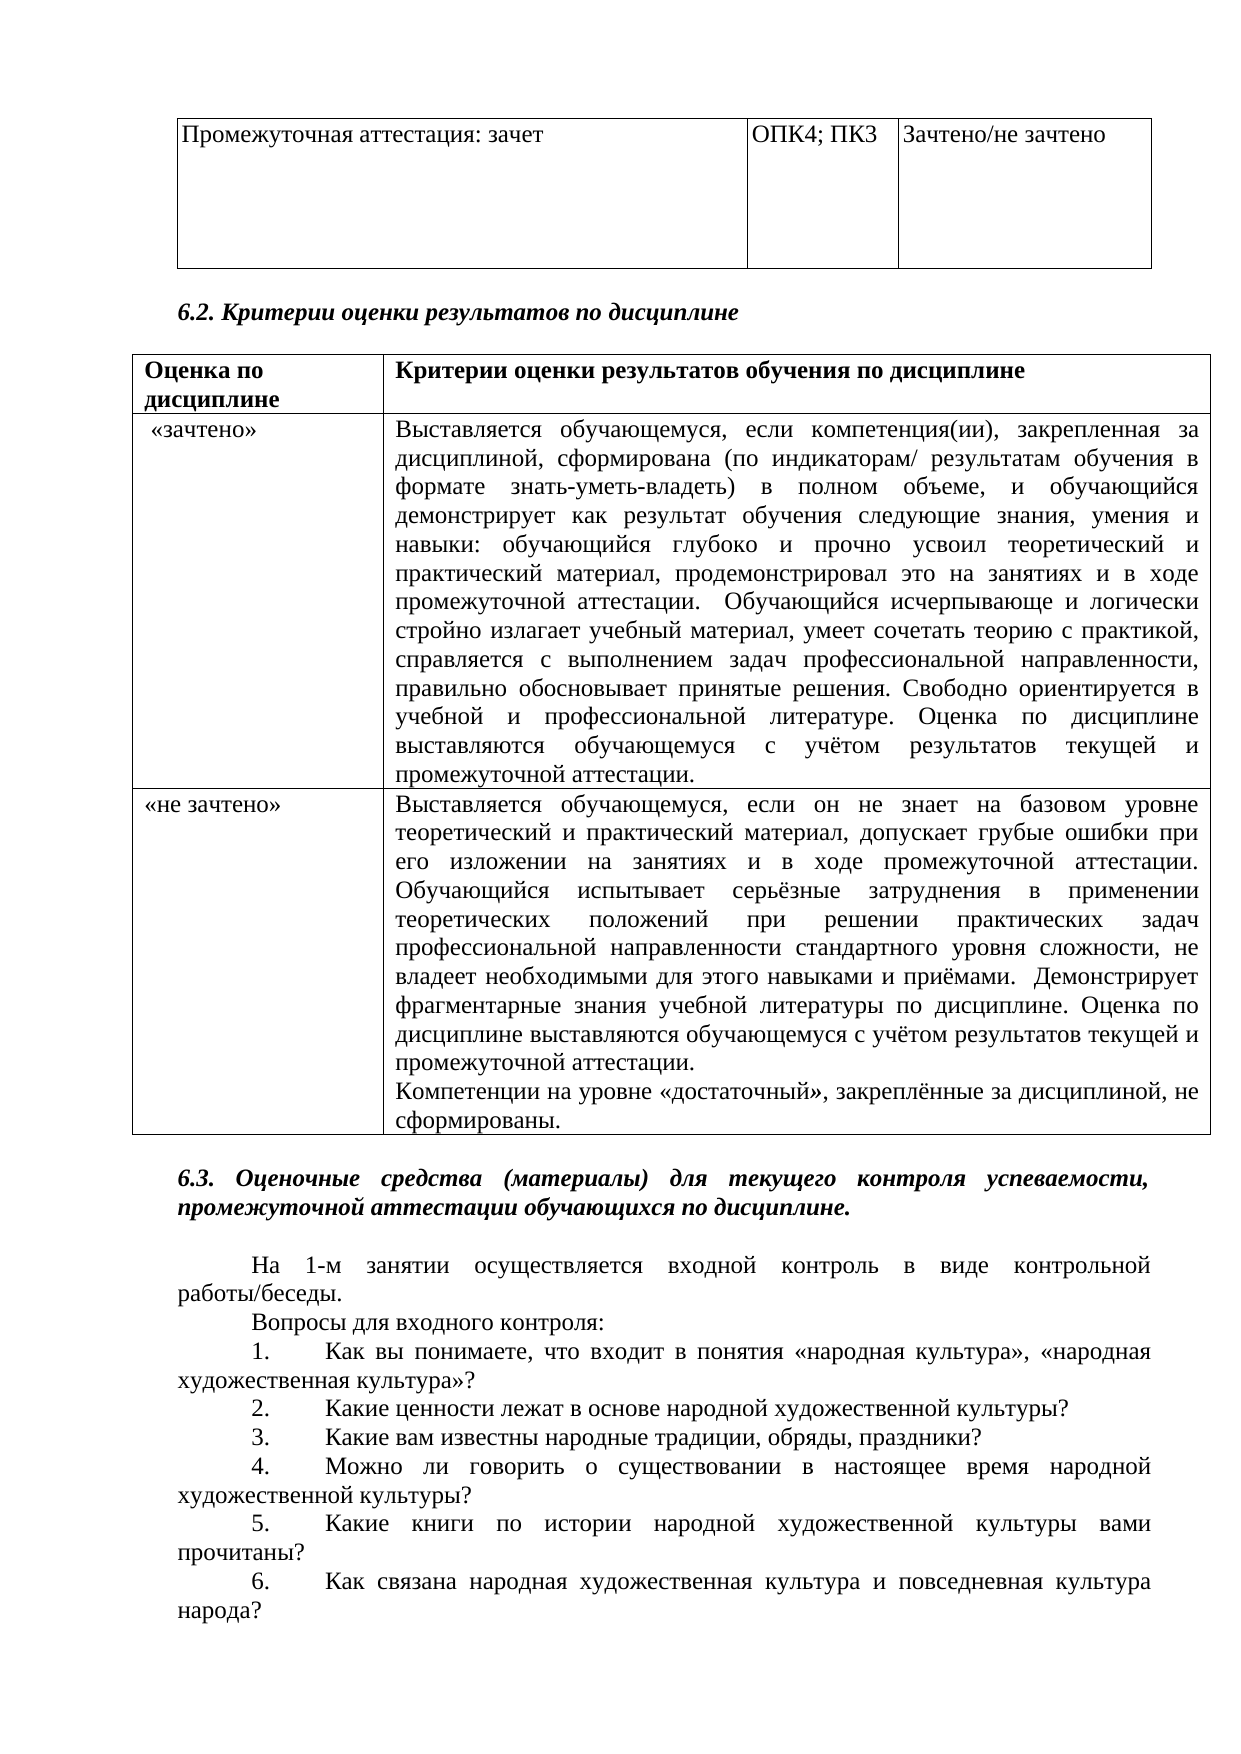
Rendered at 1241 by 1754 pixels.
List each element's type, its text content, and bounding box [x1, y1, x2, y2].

table_cell «зачтено» [133, 414, 383, 788]
table_cell ОПК4; ПК3 [748, 119, 898, 268]
list Какие вам известны народные традиции, обряды, праздники? [177, 1422, 1152, 1451]
list Как вы понимаете, что входит в понятия «народная культура», «народная художественная культура»? [177, 1336, 1152, 1393]
table_cell Выставляется обучающемуся, если компетенция(ии), закрепленная за дисциплиной, сформирована (по индикаторам/ результатам обучения в формате знать-уметь-владеть) в полном объеме, и обучающийся демонстрирует как результат обучения следующие знания, умения и навыки: обучающийся глубоко и прочно усвоил теоретический и практический материал, продемонстрировал это на занятиях и в ходе промежуточной аттестации. Обучающийся исчерпывающе и логически стройно излагает учебный материал, умеет сочетать теорию с практикой, справляется с выполнением задач профессиональной направленности, правильно обосновывает принятые решения. Свободно ориентируется в учебной и профессиональной литературе. Оценка по дисциплине выставляются обучающемуся с учётом результатов текущей и промежуточной аттестации. [384, 414, 1210, 788]
table_header Критерии оценки результатов обучения по дисциплине [384, 355, 1210, 413]
table_cell Зачтено/не зачтено [899, 119, 1151, 268]
text Вопросы для входного контроля: [177, 1307, 1152, 1336]
list Как связана народная художественная культура и повседневная культура народа? [177, 1566, 1152, 1623]
table_cell Выставляется обучающемуся, если он не знает на базовом уровне теоретический и практический материал, допускает грубые ошибки при его изложении на занятиях и в ходе промежуточной аттестации. Обучающийся испытывает серьёзные затруднения в применении теоретических положений при решении практических задач профессиональной направленности стандартного уровня сложности, не владеет необходимыми для этого навыками и приёмами. Демонстрирует фрагментарные знания учебной литературы по дисциплине. Оценка по дисциплине выставляются обучающемуся с учётом результатов текущей и промежуточной аттестации. Компетенции на уровне «достаточный», закреплённые за дисциплиной, не сформированы. [384, 789, 1210, 1134]
list Какие книги по истории народной художественной культуры вами прочитаны? [177, 1508, 1152, 1566]
text 6.3. Оценочные средства (материалы) для текущего контроля успеваемости, промежуточной аттестации обучающихся по дисциплине. [177, 1163, 1152, 1221]
text 6.2. Критерии оценки результатов по дисциплине [177, 297, 1152, 326]
list Какие ценности лежат в основе народной художественной культуры? [177, 1393, 1152, 1422]
table_header Оценка по дисциплине [133, 355, 383, 413]
table_cell Промежуточная аттестация: зачет [178, 119, 747, 268]
list Можно ли говорить о существовании в настоящее время народной художественной культуры? [177, 1451, 1152, 1508]
table_cell «не зачтено» [133, 789, 383, 1134]
text На 1-м занятии осуществляется входной контроль в виде контрольной работы/беседы. [177, 1250, 1152, 1307]
